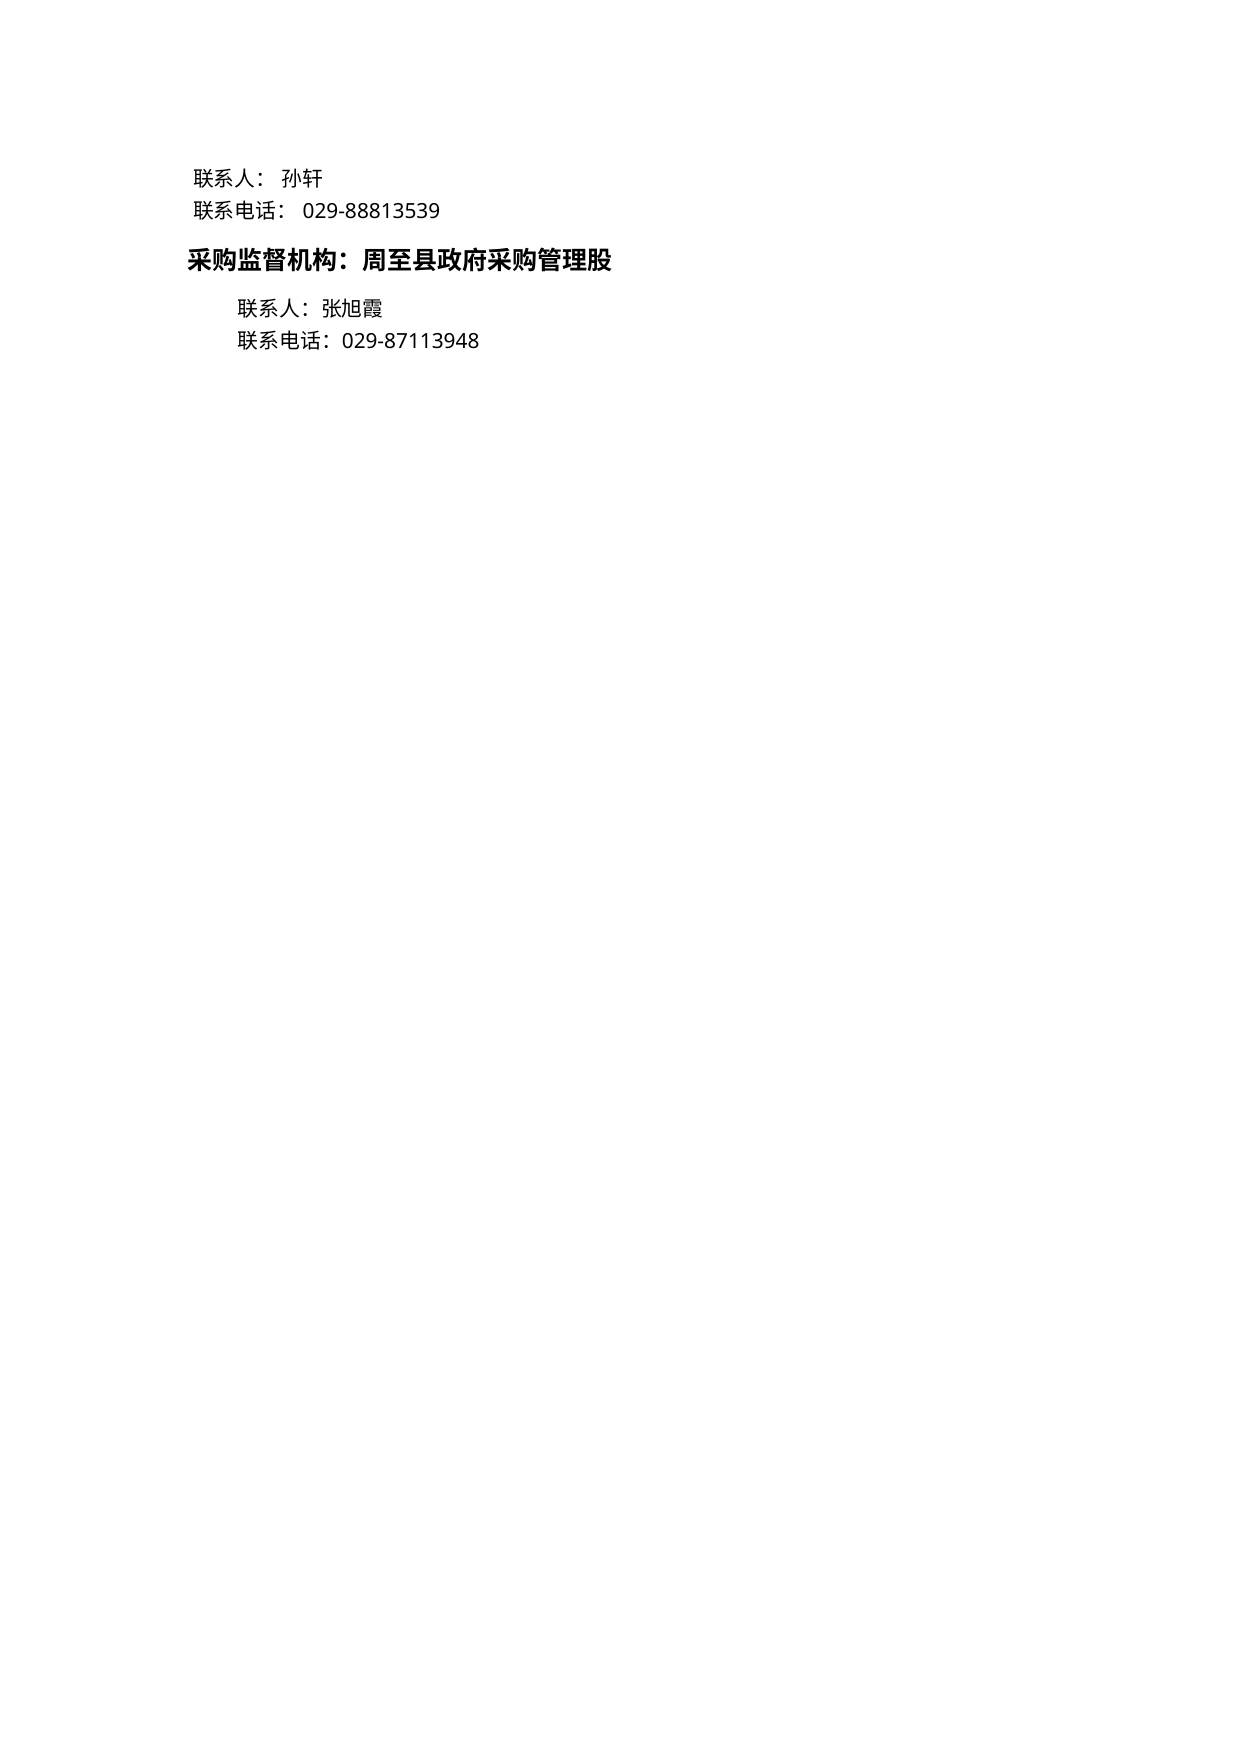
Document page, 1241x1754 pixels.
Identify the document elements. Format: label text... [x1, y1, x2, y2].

text 联系人： 孙轩 [187, 162, 1053, 194]
text 联系电话：029-87113948 [187, 324, 1053, 357]
text 采购监督机构：周至县政府采购管理股 [187, 227, 1053, 292]
text 联系电话： 029-88813539 [187, 194, 1053, 227]
text 联系人：张旭霞 [187, 292, 1053, 324]
